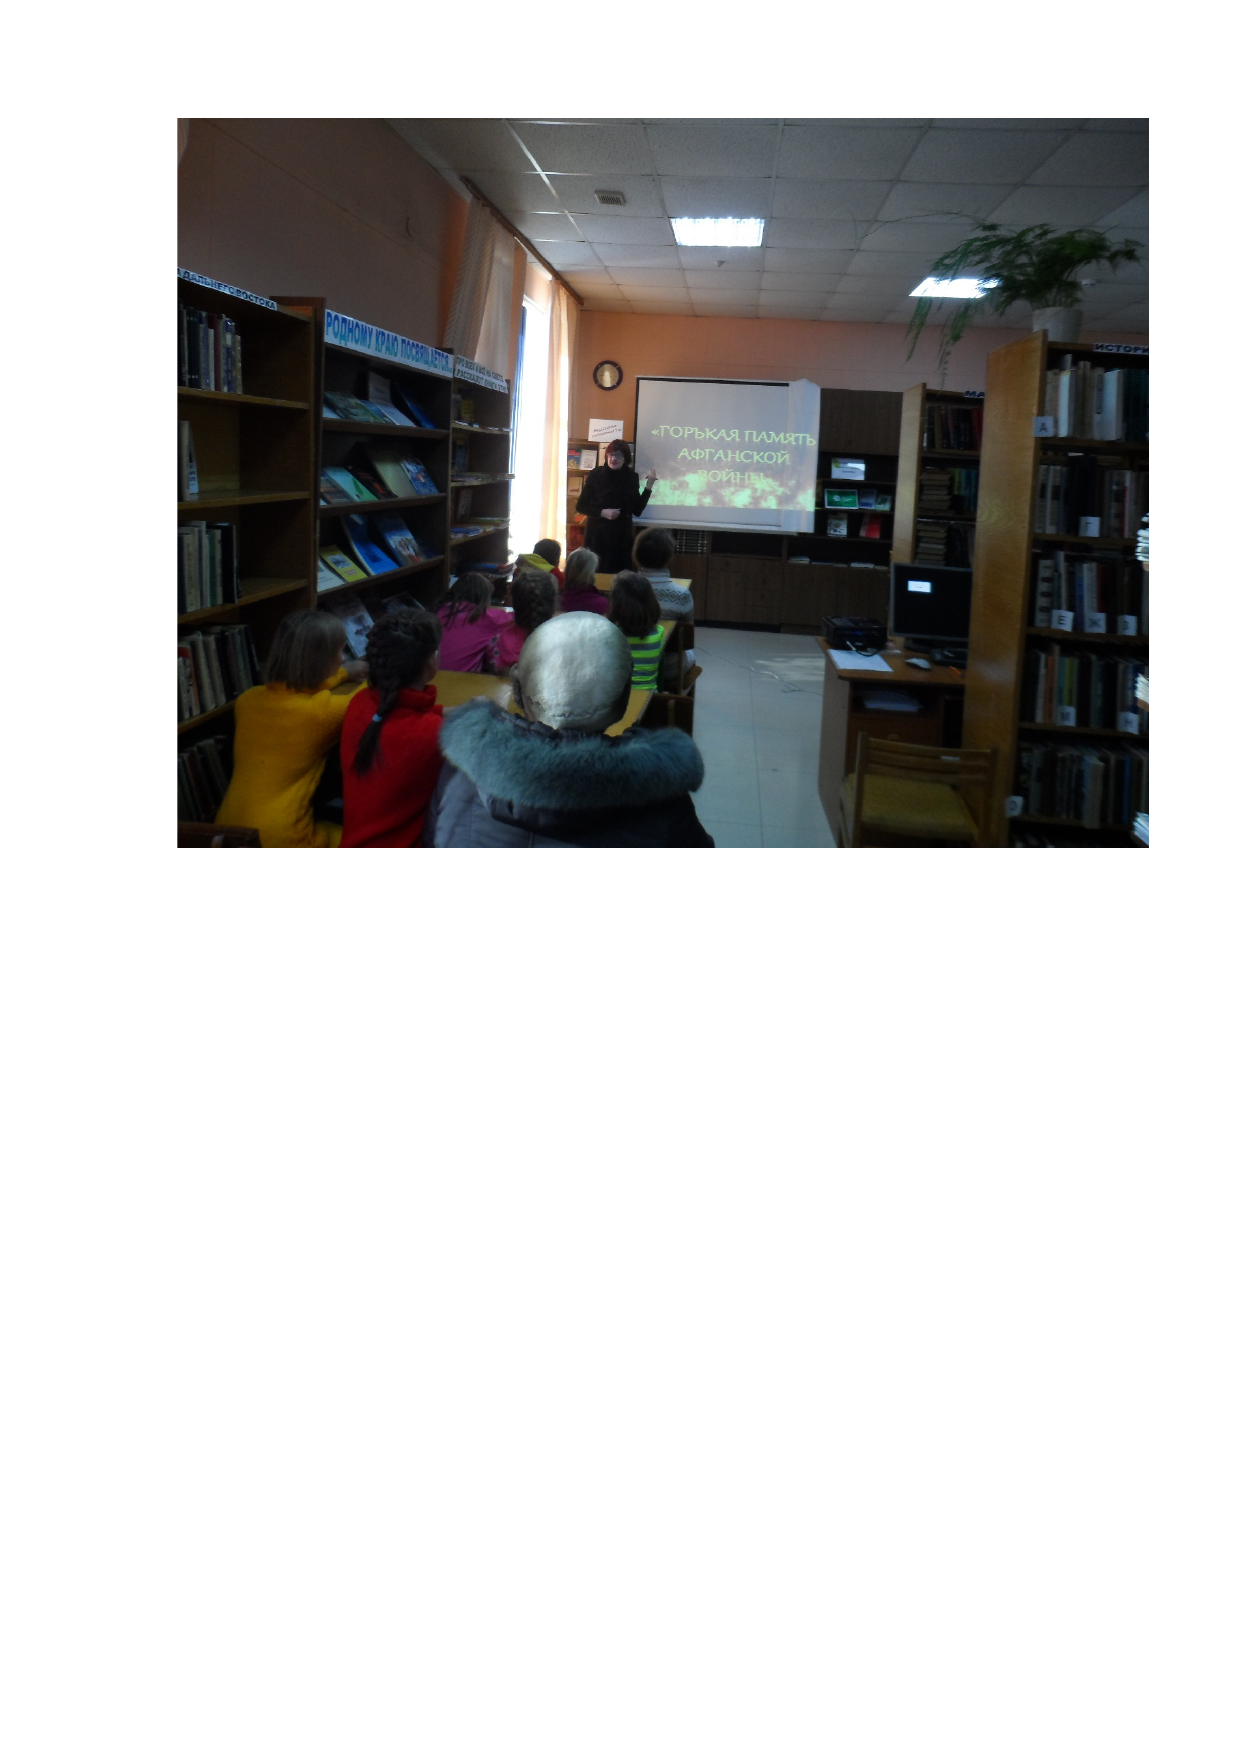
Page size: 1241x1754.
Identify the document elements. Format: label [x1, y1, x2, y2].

picture [177, 118, 1149, 848]
